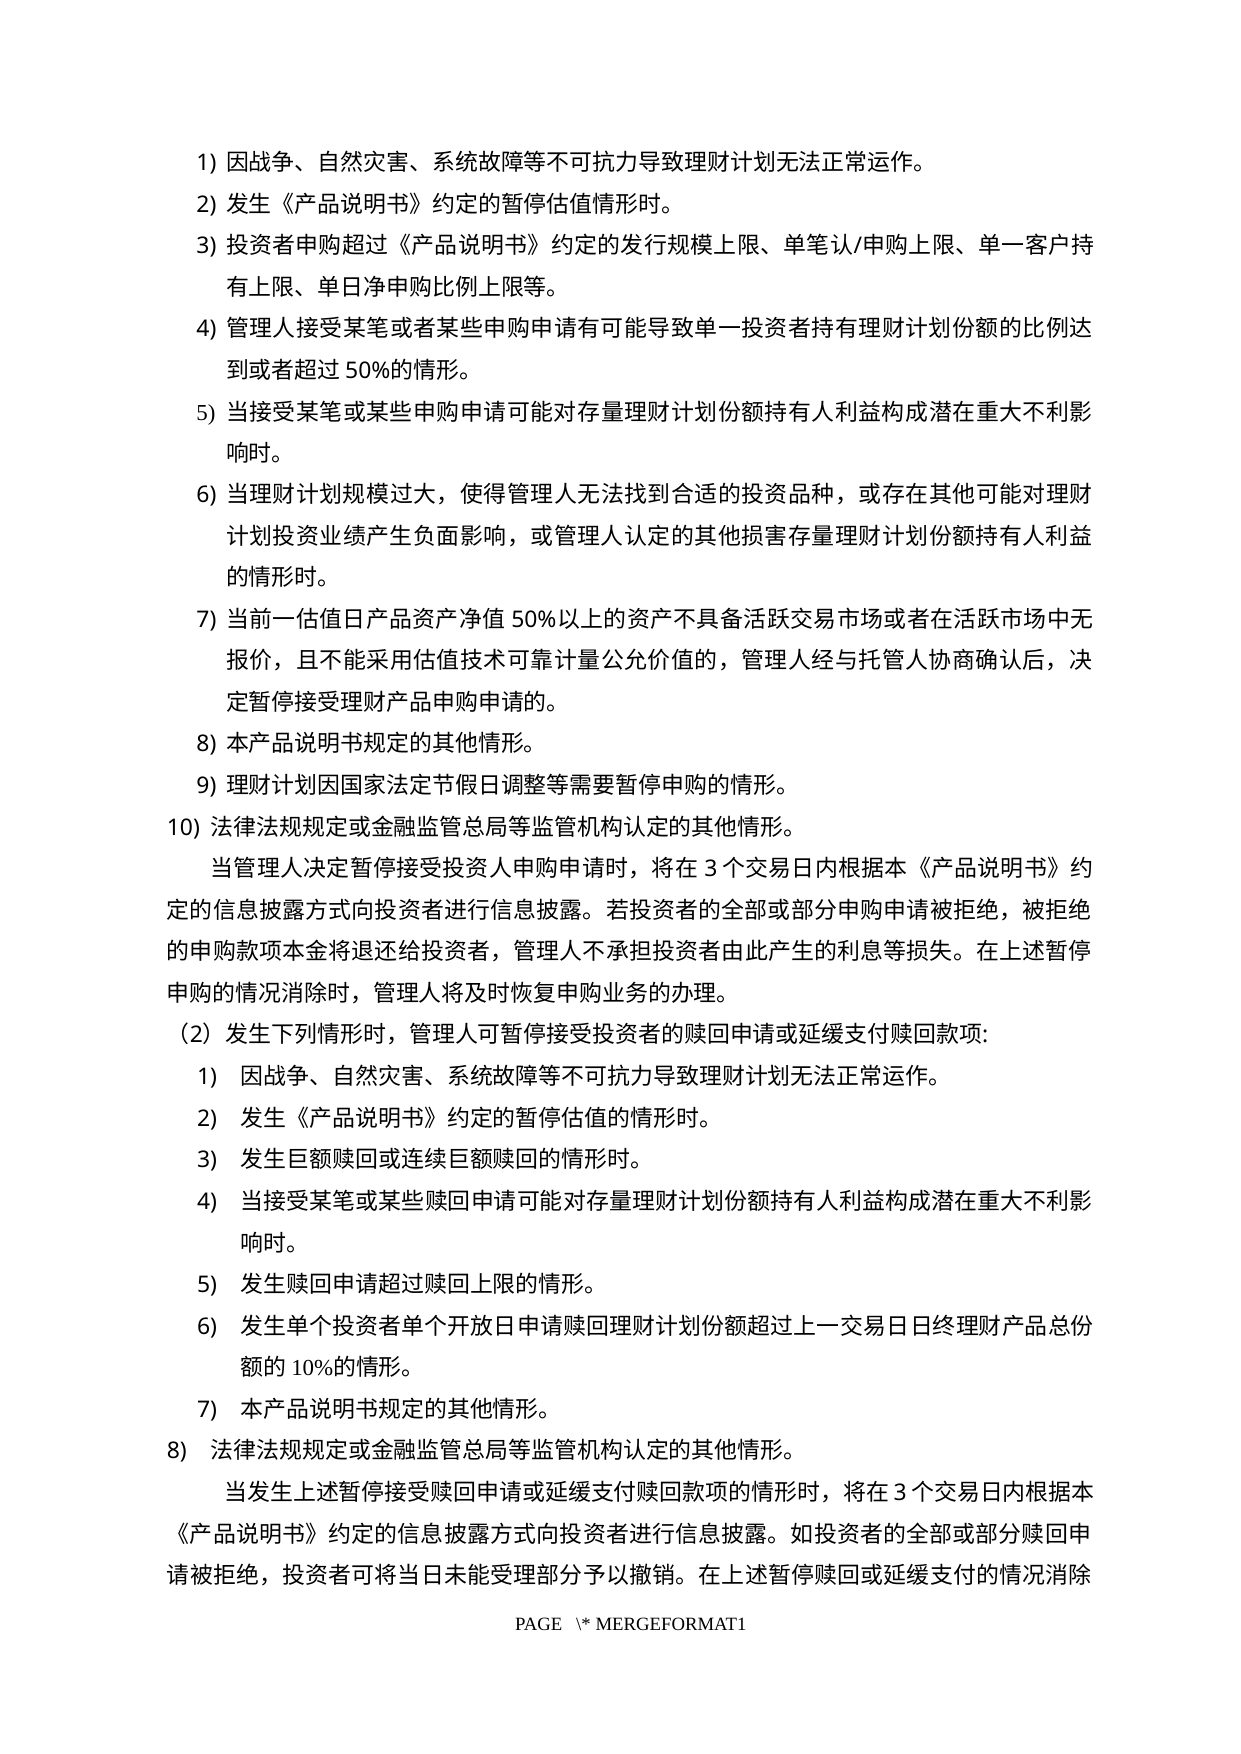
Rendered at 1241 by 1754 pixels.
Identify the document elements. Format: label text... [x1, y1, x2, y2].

list 本产品说明书规定的其他情形。 [197, 1391, 1094, 1424]
list 因战争、自然灾害、系统故障等不可抗力导致理财计划无法正常运作。 [196, 144, 1094, 177]
list 本产品说明书规定的其他情形。 [196, 725, 1094, 758]
list 发生巨额赎回或连续巨额赎回的情形时。 [197, 1141, 1094, 1174]
list 投资者申购超过《产品说明书》约定的发行规模上限、单笔认/申购上限、单一客户持有上限、单日净申购比例上限等。 [196, 227, 1094, 302]
list 管理人接受某笔或者某些申购申请有可能导致单一投资者持有理财计划份额的比例达到或者超过50%的情形。 [196, 310, 1094, 385]
list 因战争、自然灾害、系统故障等不可抗力导致理财计划无法正常运作。 [197, 1058, 1094, 1091]
text （2）发生下列情形时，管理人可暂停接受投资者的赎回申请或延缓支付赎回款项: [167, 1016, 1094, 1049]
list 发生《产品说明书》约定的暂停估值的情形时。 [197, 1099, 1094, 1133]
list 当接受某笔或某些赎回申请可能对存量理财计划份额持有人利益构成潜在重大不利影响时。 [197, 1183, 1094, 1258]
list 发生《产品说明书》约定的暂停估值情形时。 [196, 185, 1094, 219]
list 发生赎回申请超过赎回上限的情形。 [197, 1266, 1094, 1299]
list 发生单个投资者单个开放日申请赎回理财计划份额超过上一交易日日终理财产品总份额的10%的情形。 [197, 1307, 1094, 1382]
list 法律法规规定或金融监管总局等监管机构认定的其他情形。 [167, 1432, 1094, 1466]
list 当理财计划规模过大，使得管理人无法找到合适的投资品种，或存在其他可能对理财计划投资业绩产生负面影响，或管理人认定的其他损害存量理财计划份额持有人利益的情形时。 [196, 476, 1094, 592]
list 理财计划因国家法定节假日调整等需要暂停申购的情形。 [196, 767, 1094, 800]
text 当管理人决定暂停接受投资人申购申请时，将在3个交易日内根据本《产品说明书》约定的信息披露方式向投资者进行信息披露。若投资者的全部或部分申购申请被拒绝，被拒绝的申购款项本金将退还给投资者，管理人不承担投资者由此产生的利息等损失。在上述暂停申购的情况消除时，管理人将及时恢复申购业务的办理。 [167, 850, 1094, 1008]
list 当前一估值日产品资产净值50%以上的资产不具备活跃交易市场或者在活跃市场中无报价，且不能采用估值技术可靠计量公允价值的，管理人经与托管人协商确认后，决定暂停接受理财产品申购申请的。 [196, 601, 1094, 717]
list 法律法规规定或金融监管总局等监管机构认定的其他情形。 [167, 808, 1094, 842]
list 当接受某笔或某些申购申请可能对存量理财计划份额持有人利益构成潜在重大不利影响时。 [196, 393, 1094, 468]
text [167, 1474, 1094, 1590]
